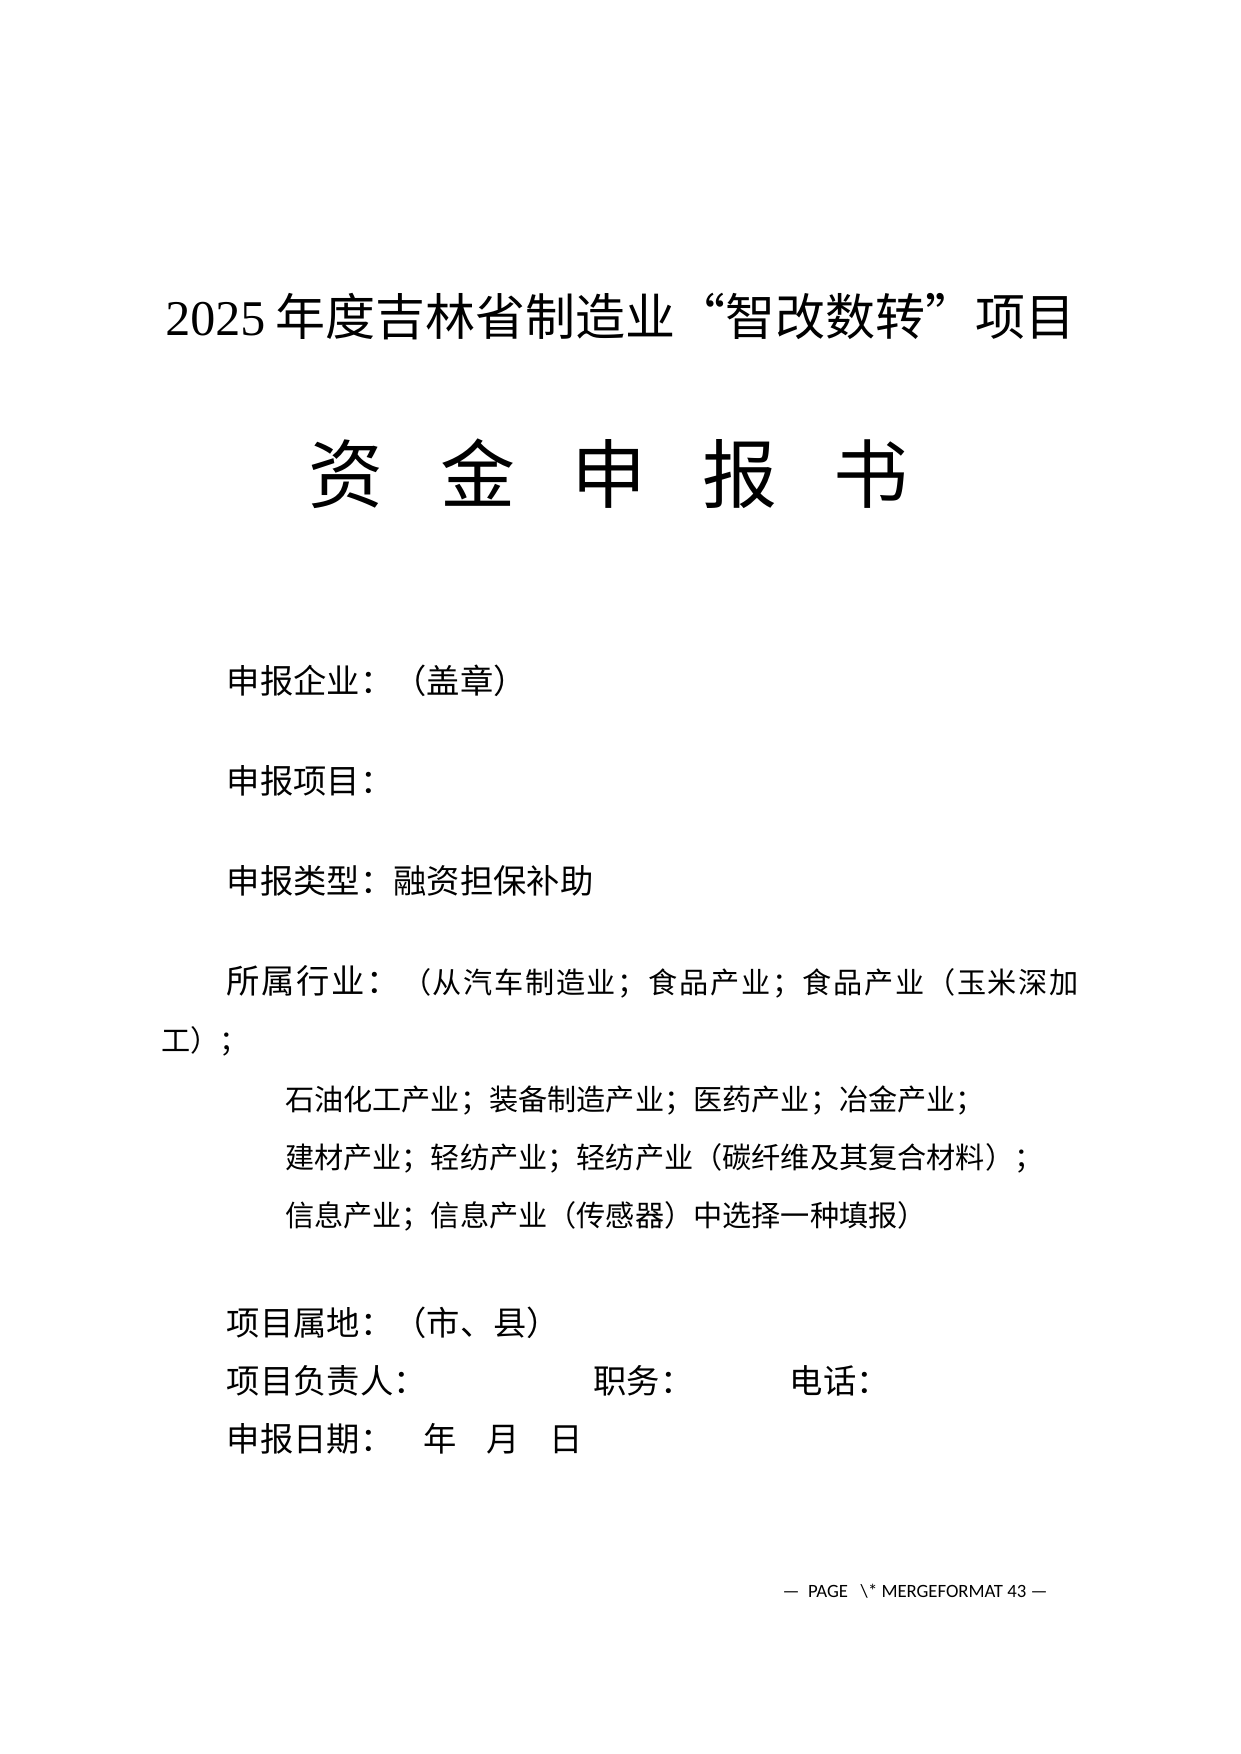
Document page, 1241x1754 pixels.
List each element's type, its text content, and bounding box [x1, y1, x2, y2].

text 所属行业：（从汽车制造业；食品产业；食品产业（玉米深加工）； [161, 947, 1079, 1063]
text 建材产业；轻纺产业；轻纺产业（碳纤维及其复合材料）； [161, 1122, 1079, 1180]
text 申报项目： [161, 747, 1079, 805]
text 申报企业：（盖章） [161, 647, 1079, 705]
text 项目负责人： 职务： 电话： [161, 1347, 1079, 1405]
text 项目属地：（市、县） [161, 1288, 1079, 1347]
text 信息产业；信息产业（传感器）中选择一种填报） [161, 1180, 1079, 1238]
text 2025年度吉林省制造业“智改数转”项目 [128, 277, 1112, 349]
text 申报类型：融资担保补助 [161, 847, 1079, 905]
text 石油化工产业；装备制造产业；医药产业；冶金产业； [161, 1063, 1079, 1122]
text 资 金 申 报 书 [161, 409, 1079, 530]
text 申报日期： 年 月 日 [161, 1405, 1079, 1463]
